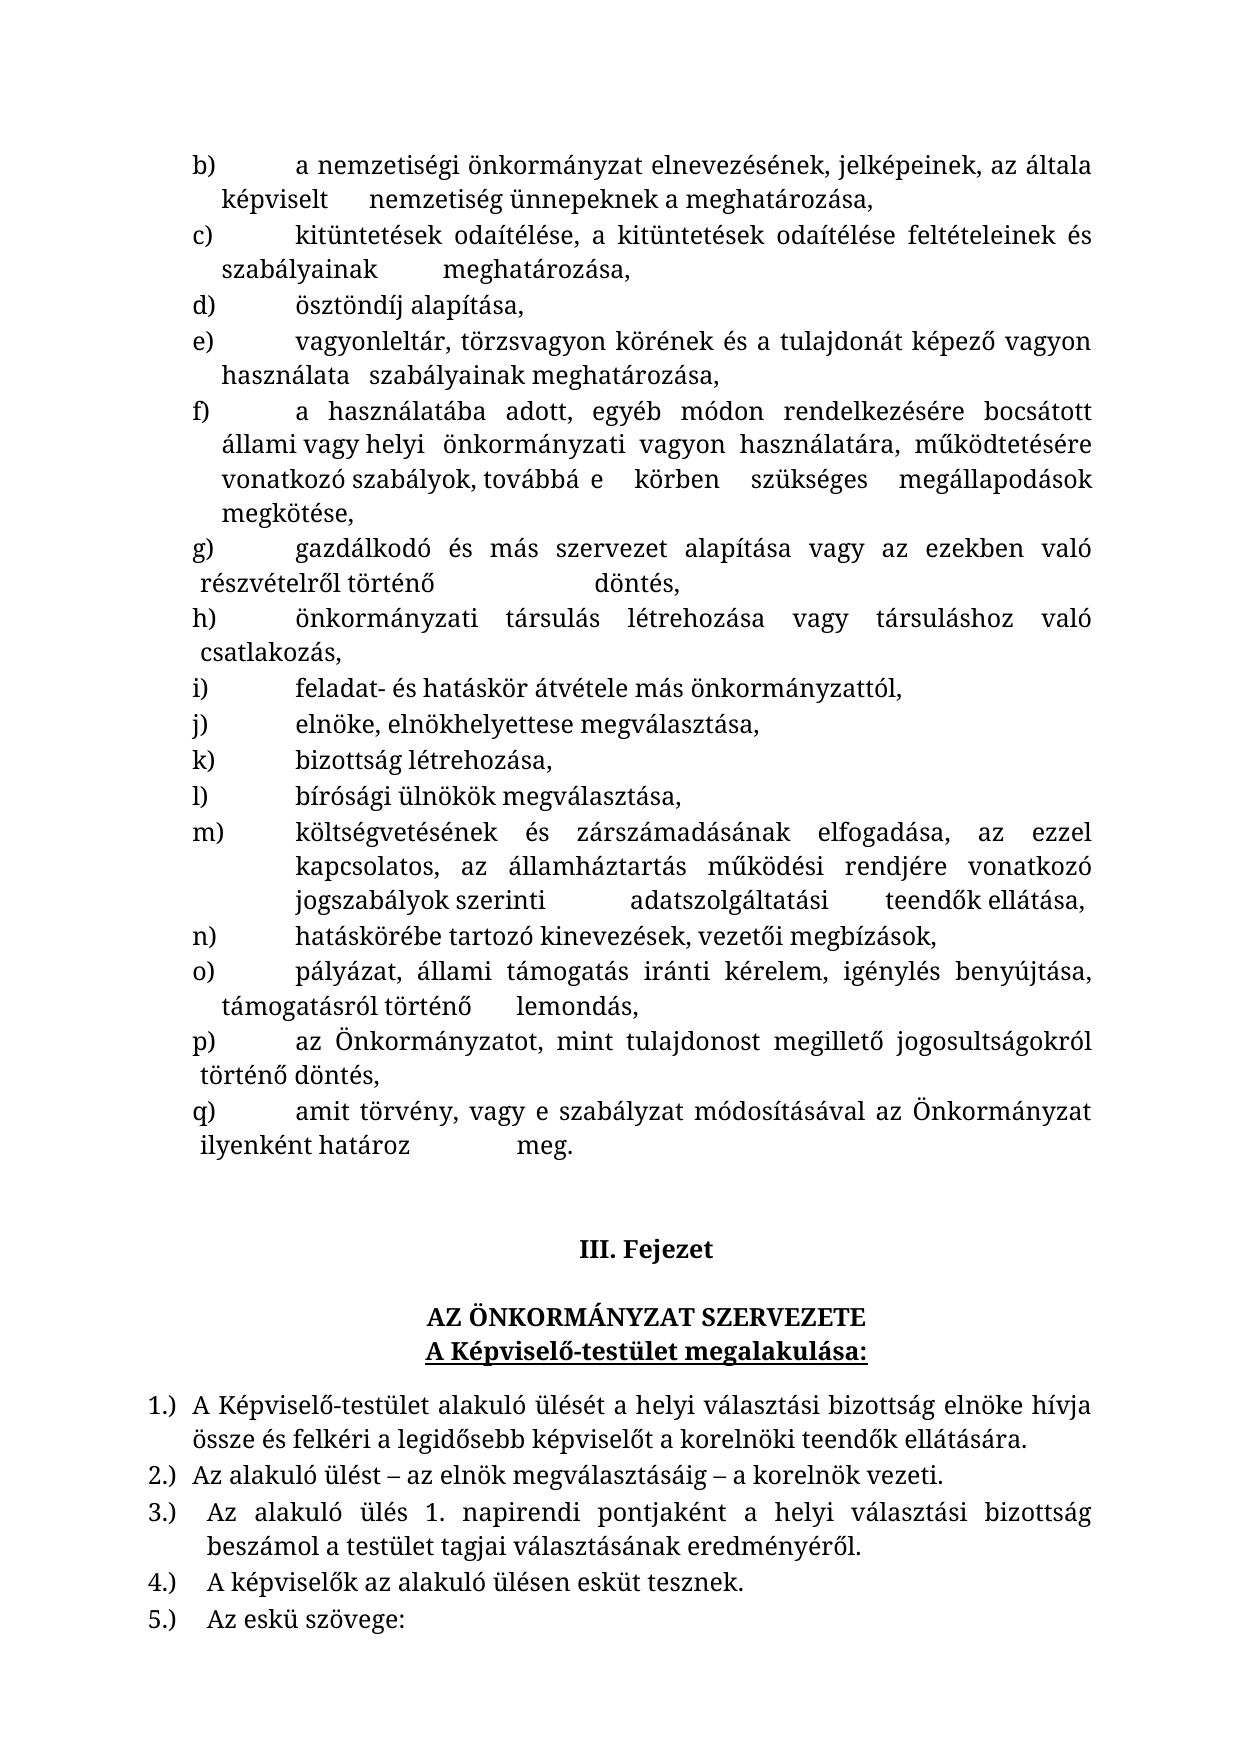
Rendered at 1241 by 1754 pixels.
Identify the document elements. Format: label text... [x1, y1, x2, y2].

list A képviselők az alakuló ülésen esküt tesznek. [148, 1565, 1093, 1599]
list ösztöndíj alapítása, [192, 287, 1093, 321]
list Az eskü szövege: [148, 1602, 1093, 1636]
subtitle A Képviselő-testület megalakulása: [200, 1334, 1093, 1368]
list pályázat, állami támogatás iránti kérelem, igénylés benyújtása, támogatásról történő lemondás, [192, 954, 1093, 1022]
list költségvetésének és zárszámadásának elfogadása, az ezzel kapcsolatos, az államháztartás működési rendjére vonatkozó jogszabályok szerinti adatszolgáltatási teendők ellátása, [192, 814, 1093, 916]
list Az alakuló ülés 1. napirendi pontjaként a helyi választási bizottság beszámol a testület tagjai választásának eredményéről. [148, 1494, 1093, 1563]
list a nemzetiségi önkormányzat elnevezésének, jelképeinek, az általa képviselt nemzetiség ünnepeknek a meghatározása, [192, 148, 1093, 216]
list amit törvény, vagy e szabályzat módosításával az Önkormányzat ilyenként határoz meg. [192, 1094, 1093, 1162]
list gazdálkodó és más szervezet alapítása vagy az ezekben való részvételről történő döntés, [192, 531, 1093, 599]
list A Képviselő-testület alakuló ülését a helyi választási bizottság elnöke hívja össze és felkéri a legidősebb képviselőt a korelnöki teendők ellátására. [148, 1387, 1093, 1455]
list kitüntetések odaítélése, a kitüntetések odaítélése feltételeinek és szabályainak meghatározása, [192, 217, 1093, 286]
list feladat- és hatáskör átvétele más önkormányzattól, [192, 671, 1093, 705]
list vagyonleltár, törzsvagyon körének és a tulajdonát képező vagyon használata szabályainak meghatározása, [192, 323, 1093, 391]
list az Önkormányzatot, mint tulajdonost megillető jogosultságokról történő döntés, [192, 1024, 1093, 1092]
list hatáskörébe tartozó kinevezések, vezetői megbízások, [192, 918, 1093, 952]
list önkormányzati társulás létrehozása vagy társuláshoz való csatlakozás, [192, 601, 1093, 669]
list elnöke, elnökhelyettese megválasztása, [192, 707, 1093, 741]
list bírósági ülnökök megválasztása, [192, 778, 1093, 812]
text AZ ÖNKORMÁNYZAT SZERVEZETE [200, 1300, 1093, 1334]
list bizottság létrehozása, [192, 743, 1093, 777]
text III. Fejezet [200, 1232, 1093, 1266]
list a használatába adott, egyéb módon rendelkezésére bocsátott állami vagy helyi önkormányzati vagyon használatára, működtetésére vonatkozó szabályok, továbbá e körben szükséges megállapodások megkötése, [192, 393, 1093, 529]
list Az alakuló ülést – az elnök megválasztásáig – a korelnök vezeti. [148, 1458, 1093, 1492]
